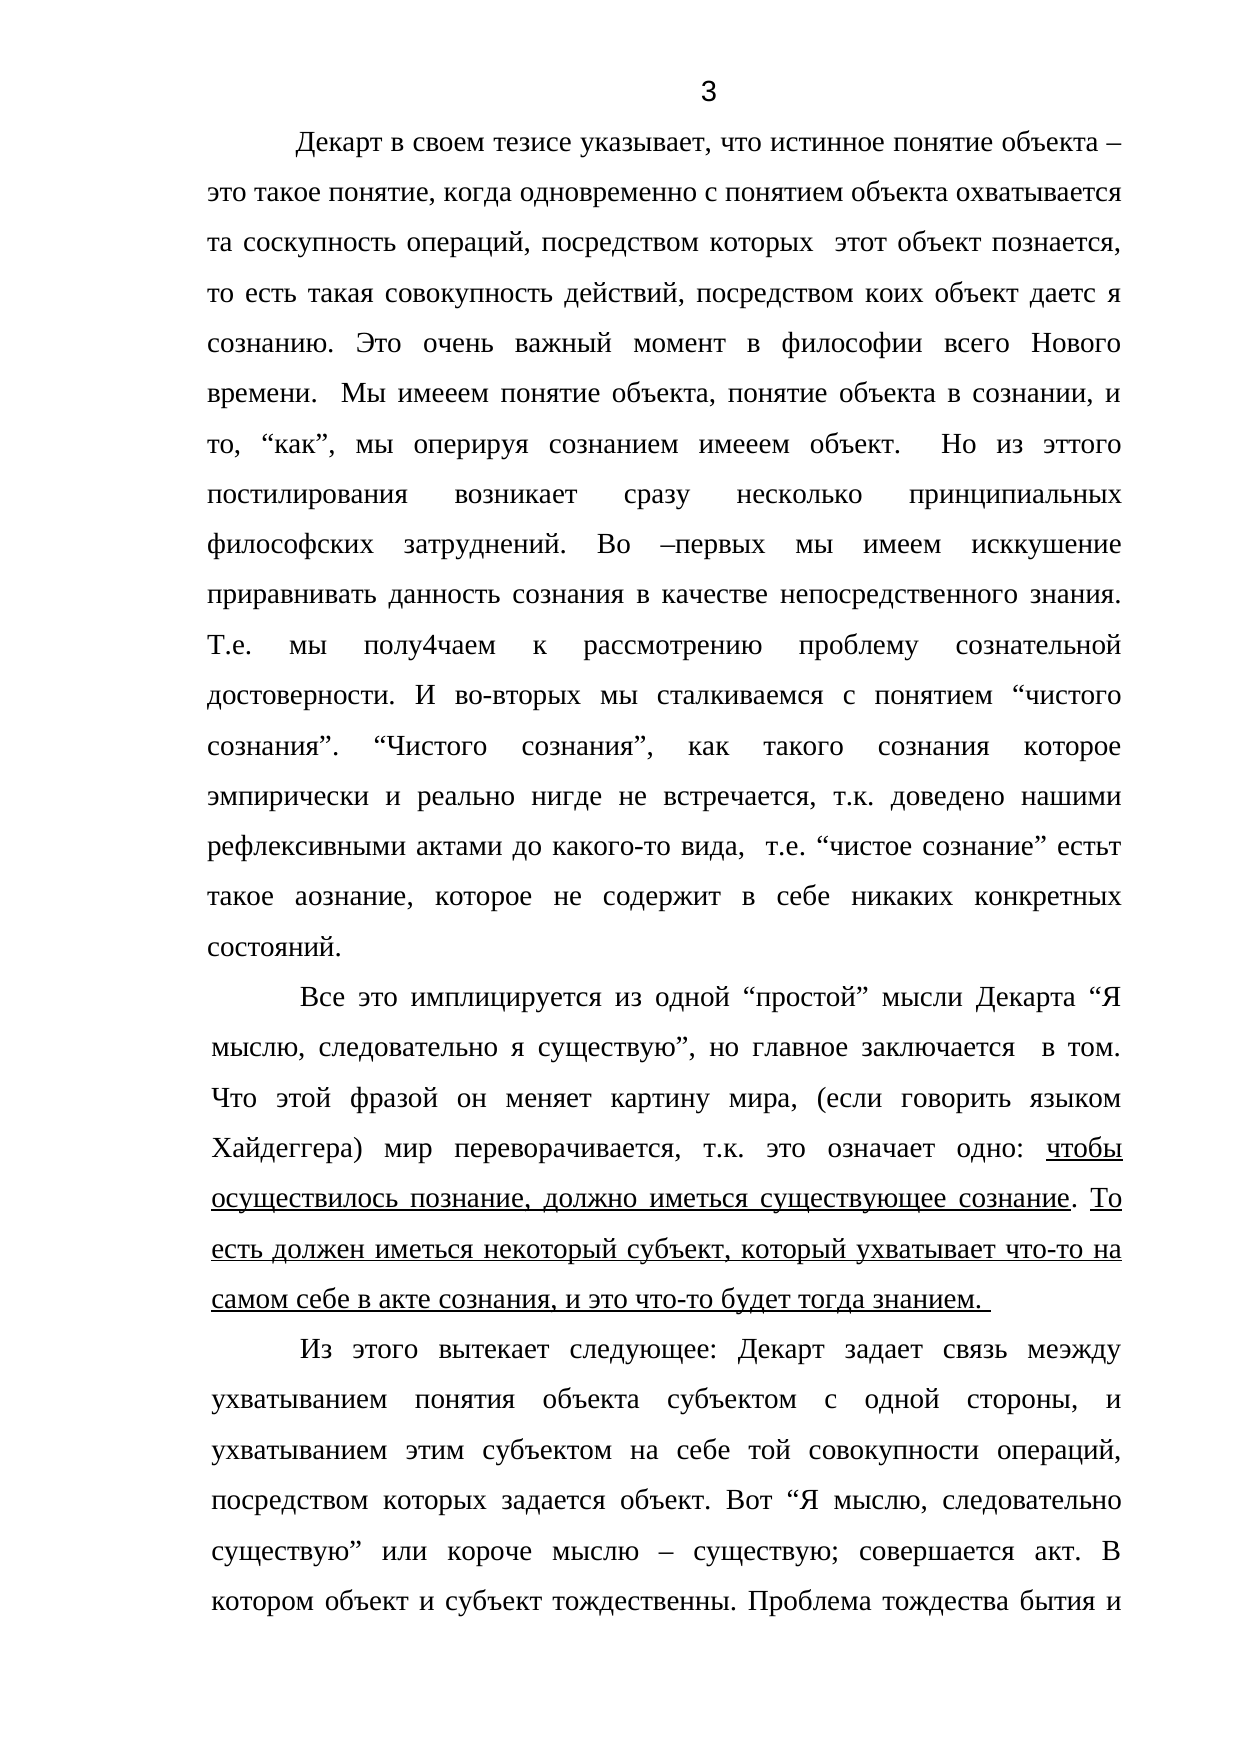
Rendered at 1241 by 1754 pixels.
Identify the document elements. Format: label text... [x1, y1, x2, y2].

text Все это имплицируется из одной “простой” мысли Декарта “Я мыслю, следовательно я существую”, но главное заключается в том. Что этой фразой он меняет картину мира, (если говорить языком Хайдеггера) мир переворачивается, т.к. это означает одно: чтобы осуществилось познание, должно иметься существующее сознание. То есть должен иметься некоторый субъект, который ухватывает что-то на самом себе в акте сознания, и это что-то будет тогда знанием. [211, 1261, 1122, 1315]
text Декарт в своем тезисе указывает, что истинное понятие объекта – это такое понятие, когда одновременно с понятием объекта охватывается та соскупность операций, посредством которых этот объект познается, то есть такая совокупность действий, посредством коих объект даетс я сознанию. Это очень важный момент в философии всего Нового времени. Мы имееем понятие объекта, понятие объекта в сознании, и то, “как”, мы оперируя сознанием имееем объект. Но из эттого постилирования возникает сразу несколько принципиальных философских затруднений. Во –первых мы имеем исккушение приравнивать данность сознания в качестве непосредственного знания. Т.е. мы полу4чаем к рассмотрению проблему сознательной достоверности. И во-вторых мы сталкиваемся с понятием “чистого сознания”. “Чистого сознания”, как такого сознания которое эмпирически и реально нигде не встречается, т.к. доведено нашими рефлексивными актами до какого-то вида, т.е. “чистое сознание” естьт такое аознание, которое не содержит в себе никаких конкретных состояний. [207, 124, 1122, 963]
text Все это имплицируется из одной “простой” мысли Декарта “Я мыслю, следовательно я существую”, но главное заключается в том. Что этой фразой он меняет картину мира, (если говорить языком Хайдеггера) мир переворачивается, т.к. это означает одно: чтобы осуществилось познание, должно иметься существующее сознание. То есть должен иметься некоторый субъект, который ухватывает что-то на самом себе в акте сознания, и это что-то будет тогда знанием. [211, 979, 1122, 1260]
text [211, 1332, 1122, 1617]
